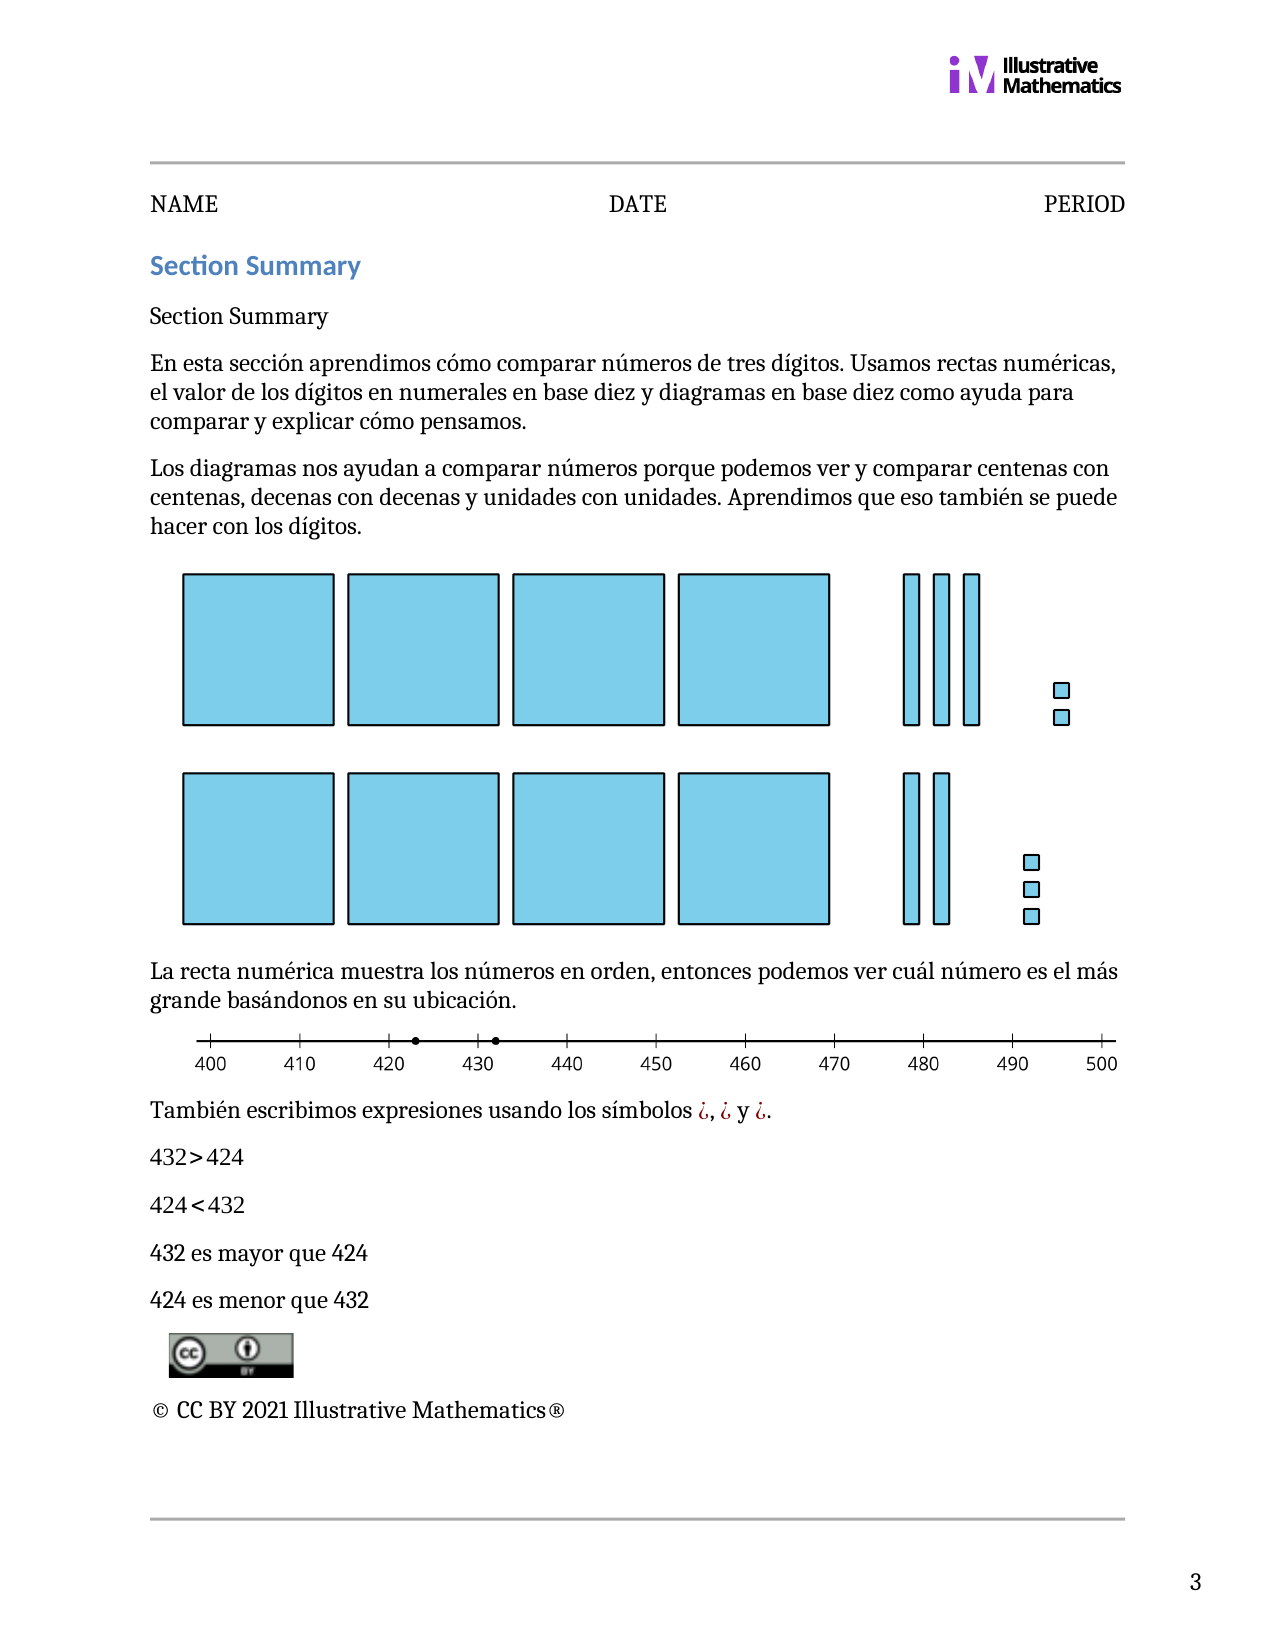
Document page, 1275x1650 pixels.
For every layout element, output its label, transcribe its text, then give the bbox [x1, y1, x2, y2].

text 432 es mayor que 424 [150, 1238, 1125, 1267]
text Section Summary [150, 302, 1125, 331]
picture [168, 559, 1144, 740]
text Los diagramas nos ayudan a comparar números porque podemos ver y comparar centenas con centenas, decenas con decenas y unidades con unidades. Aprendimos que eso también se puede hacer con los dígitos. [150, 454, 1125, 541]
text 424 es menor que 432 [150, 1286, 1125, 1315]
text La recta numérica muestra los números en orden, entonces podemos ver cuál número es el más grande basándonos en su ubicación. [150, 957, 1125, 1014]
text © CC BY 2021 Illustrative Mathematics® [150, 1396, 1125, 1425]
picture [168, 1333, 294, 1378]
picture [168, 758, 1144, 939]
subtitle Section Summary [150, 247, 1125, 283]
text En esta sección aprendimos cómo comparar números de tres dígitos. Usamos rectas numéricas, el valor de los dígitos en numerales en base diez y diagramas en base diez como ayuda para comparar y explicar cómo pensamos. [150, 349, 1125, 436]
picture [949, 55, 1121, 93]
picture [168, 1033, 1144, 1078]
text También escribimos expresiones usando los símbolos , y . [150, 1096, 1125, 1125]
